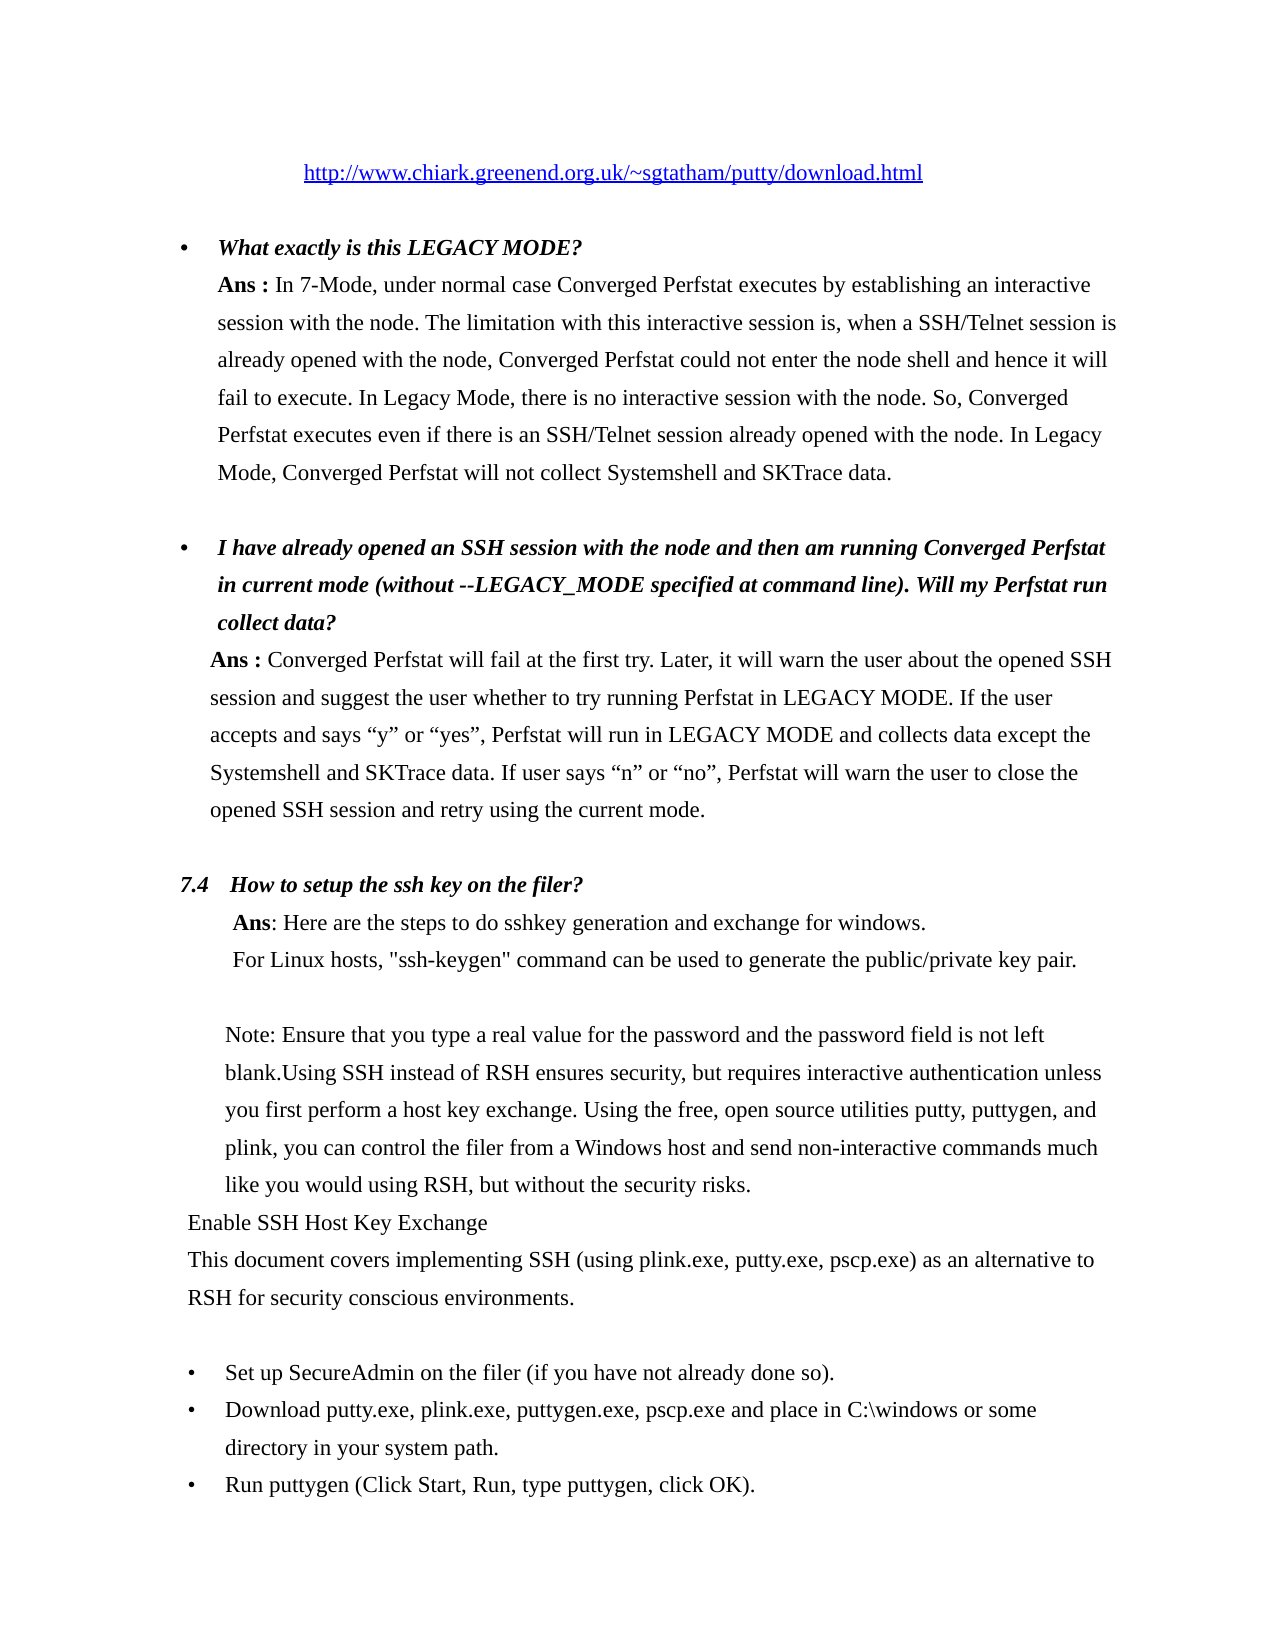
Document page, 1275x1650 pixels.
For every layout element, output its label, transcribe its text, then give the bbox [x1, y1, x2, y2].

text Ans: Here are the steps to do sshkey generation and exchange for windows. [195, 900, 1125, 937]
list Download putty.exe, plink.exe, puttygen.exe, pscp.exe and place in C:\windows or some directory in your system path. [187, 1387, 1125, 1462]
text http://www.chiark.greenend.org.uk/~sgtatham/putty/download.html [180, 150, 1125, 187]
text Ans : Converged Perfstat will fail at the first try. Later, it will warn the user about the opened SSH session and suggest the user whether to try running Perfstat in LEGACY MODE. If the user accepts and says “y” or “yes”, Perfstat will run in LEGACY MODE and collects data except the Systemshell and SKTrace data. If user says “n” or “no”, Perfstat will warn the user to close the opened SSH session and retry using the current mode. [210, 637, 1125, 825]
text 7.4 How to setup the ssh key on the filer? [180, 862, 1125, 900]
text Ans : In 7-Mode, under normal case Converged Perfstat executes by establishing an interactive session with the node. The limitation with this interactive session is, when a SSH/Telnet session is already opened with the node, Converged Perfstat could not enter the node shell and hence it will fail to execute. In Legacy Mode, there is no interactive session with the node. So, Converged Perfstat executes even if there is an SSH/Telnet session already opened with the node. In Legacy Mode, Converged Perfstat will not collect Systemshell and SKTrace data. [217, 262, 1125, 487]
text For Linux hosts, "ssh-keygen" command can be used to generate the public/private key pair. [195, 937, 1125, 975]
text Enable SSH Host Key Exchange [187, 1200, 1125, 1237]
text This document covers implementing SSH (using plink.exe, putty.exe, pscp.exe) as an alternative to RSH for security conscious environments. [187, 1237, 1125, 1312]
list Run puttygen (Click Start, Run, type puttygen, click OK). [187, 1462, 1125, 1500]
list What exactly is this LEGACY MODE? [180, 225, 1125, 262]
list I have already opened an SSH session with the node and then am running Converged Perfstat in current mode (without --LEGACY_MODE specified at command line). Will my Perfstat run collect data? [180, 525, 1125, 637]
text Note: Ensure that you type a real value for the password and the password field is not left blank.Using SSH instead of RSH ensures security, but requires interactive authentication unless you first perform a host key exchange. Using the free, open source utilities putty, puttygen, and plink, you can control the filer from a Windows host and send non-interactive commands much like you would using RSH, but without the security risks. [225, 1012, 1125, 1200]
list Set up SecureAdmin on the filer (if you have not already done so). [187, 1350, 1125, 1387]
